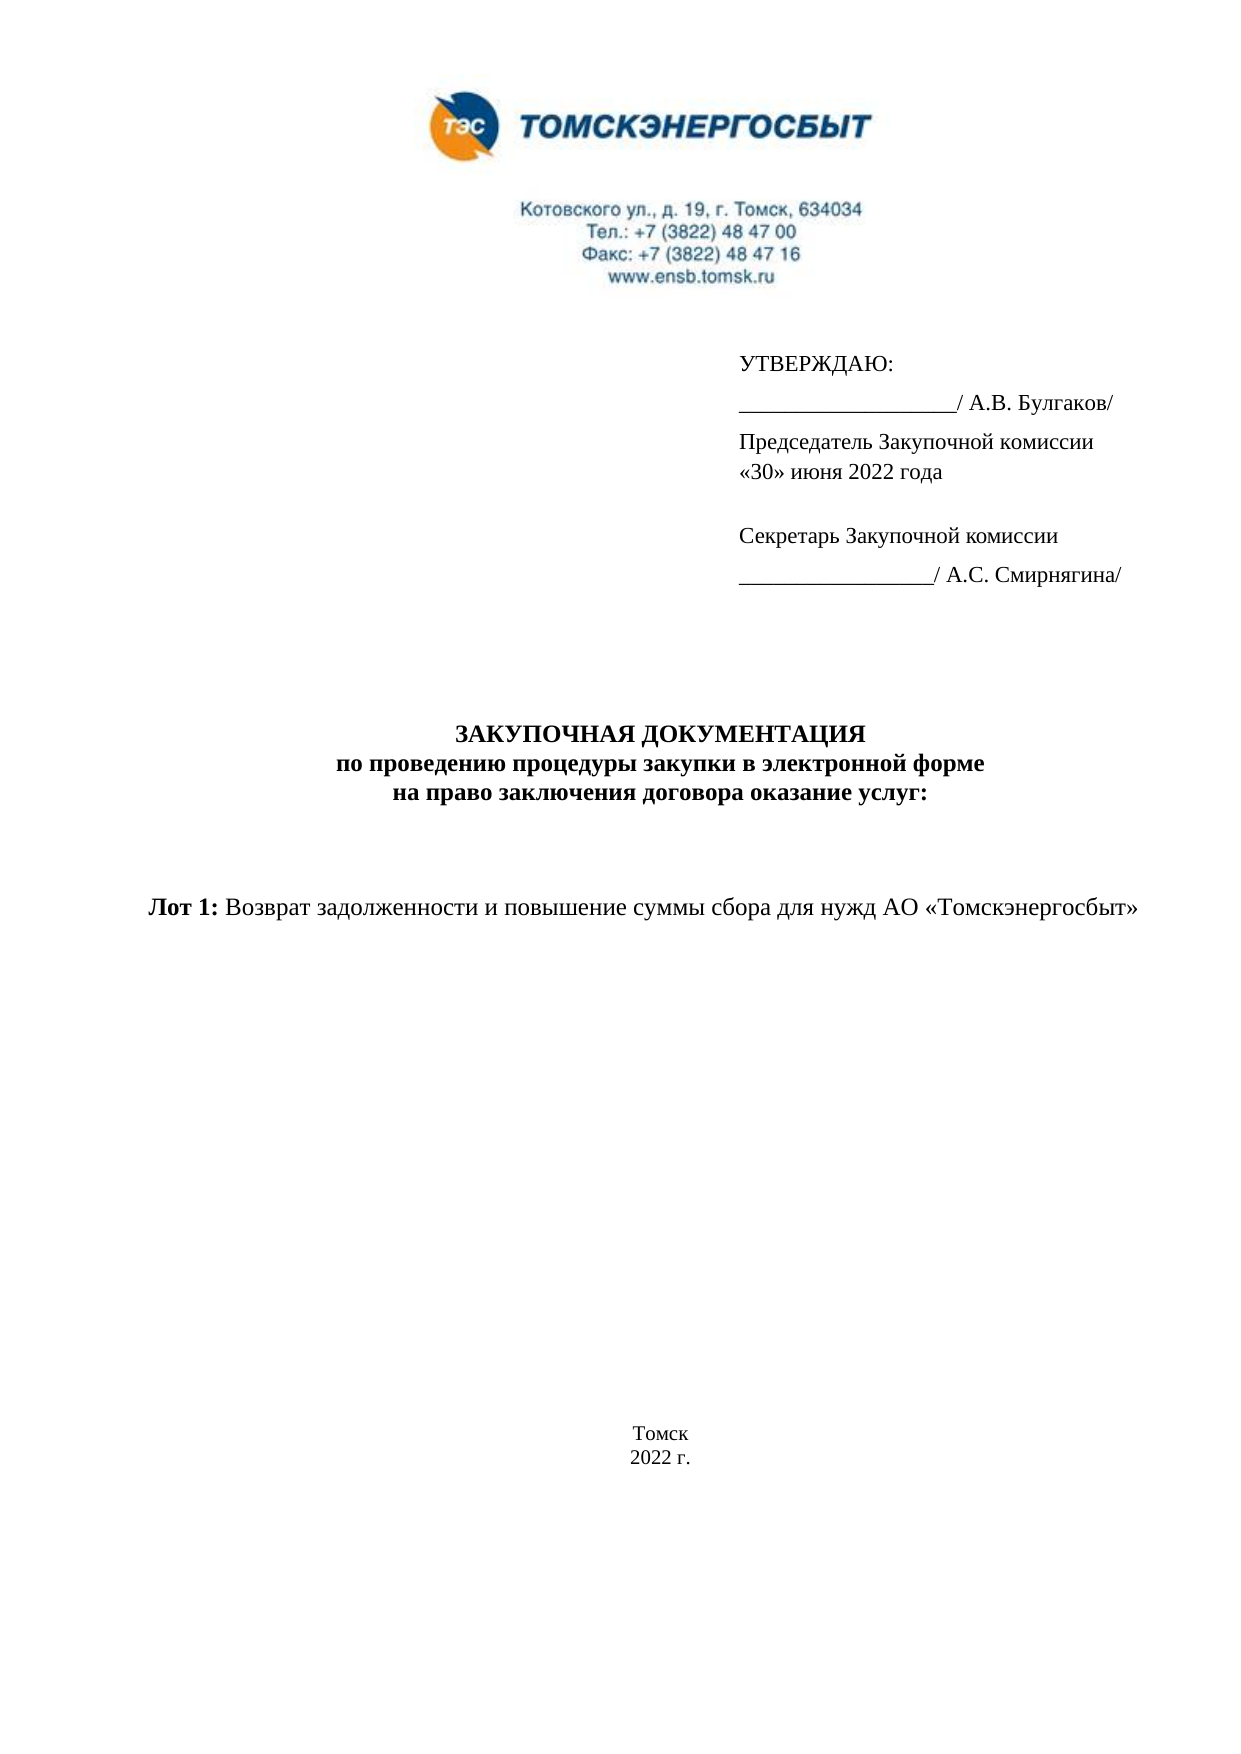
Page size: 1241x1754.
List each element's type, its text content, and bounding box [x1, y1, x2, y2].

text 2022 г. [148, 1445, 1172, 1469]
text УТВЕРЖДАЮ: [739, 350, 1138, 376]
text _________________/ А.С. Смирнягина/ [739, 561, 1172, 588]
text Томск [148, 1421, 1172, 1445]
text Секретарь Закупочной комиссии [739, 522, 1172, 549]
text Председатель Закупочной комиссии [739, 428, 1172, 454]
text на право заключения договора оказание услуг: [148, 777, 1172, 806]
text Лот 1: Возврат задолженности и повышение суммы сбора для нужд АО «Томскэнергосбыт» [148, 892, 1172, 921]
text по проведению процедуры закупки в электронной форме [148, 748, 1172, 777]
picture [414, 74, 906, 298]
text ___________________/ А.В. Булгаков/ [739, 389, 1138, 415]
text «30» июня 2022 года [739, 458, 1172, 484]
text ЗАКУПОЧНАЯ ДОКУМЕНТАЦИЯ [148, 719, 1172, 748]
